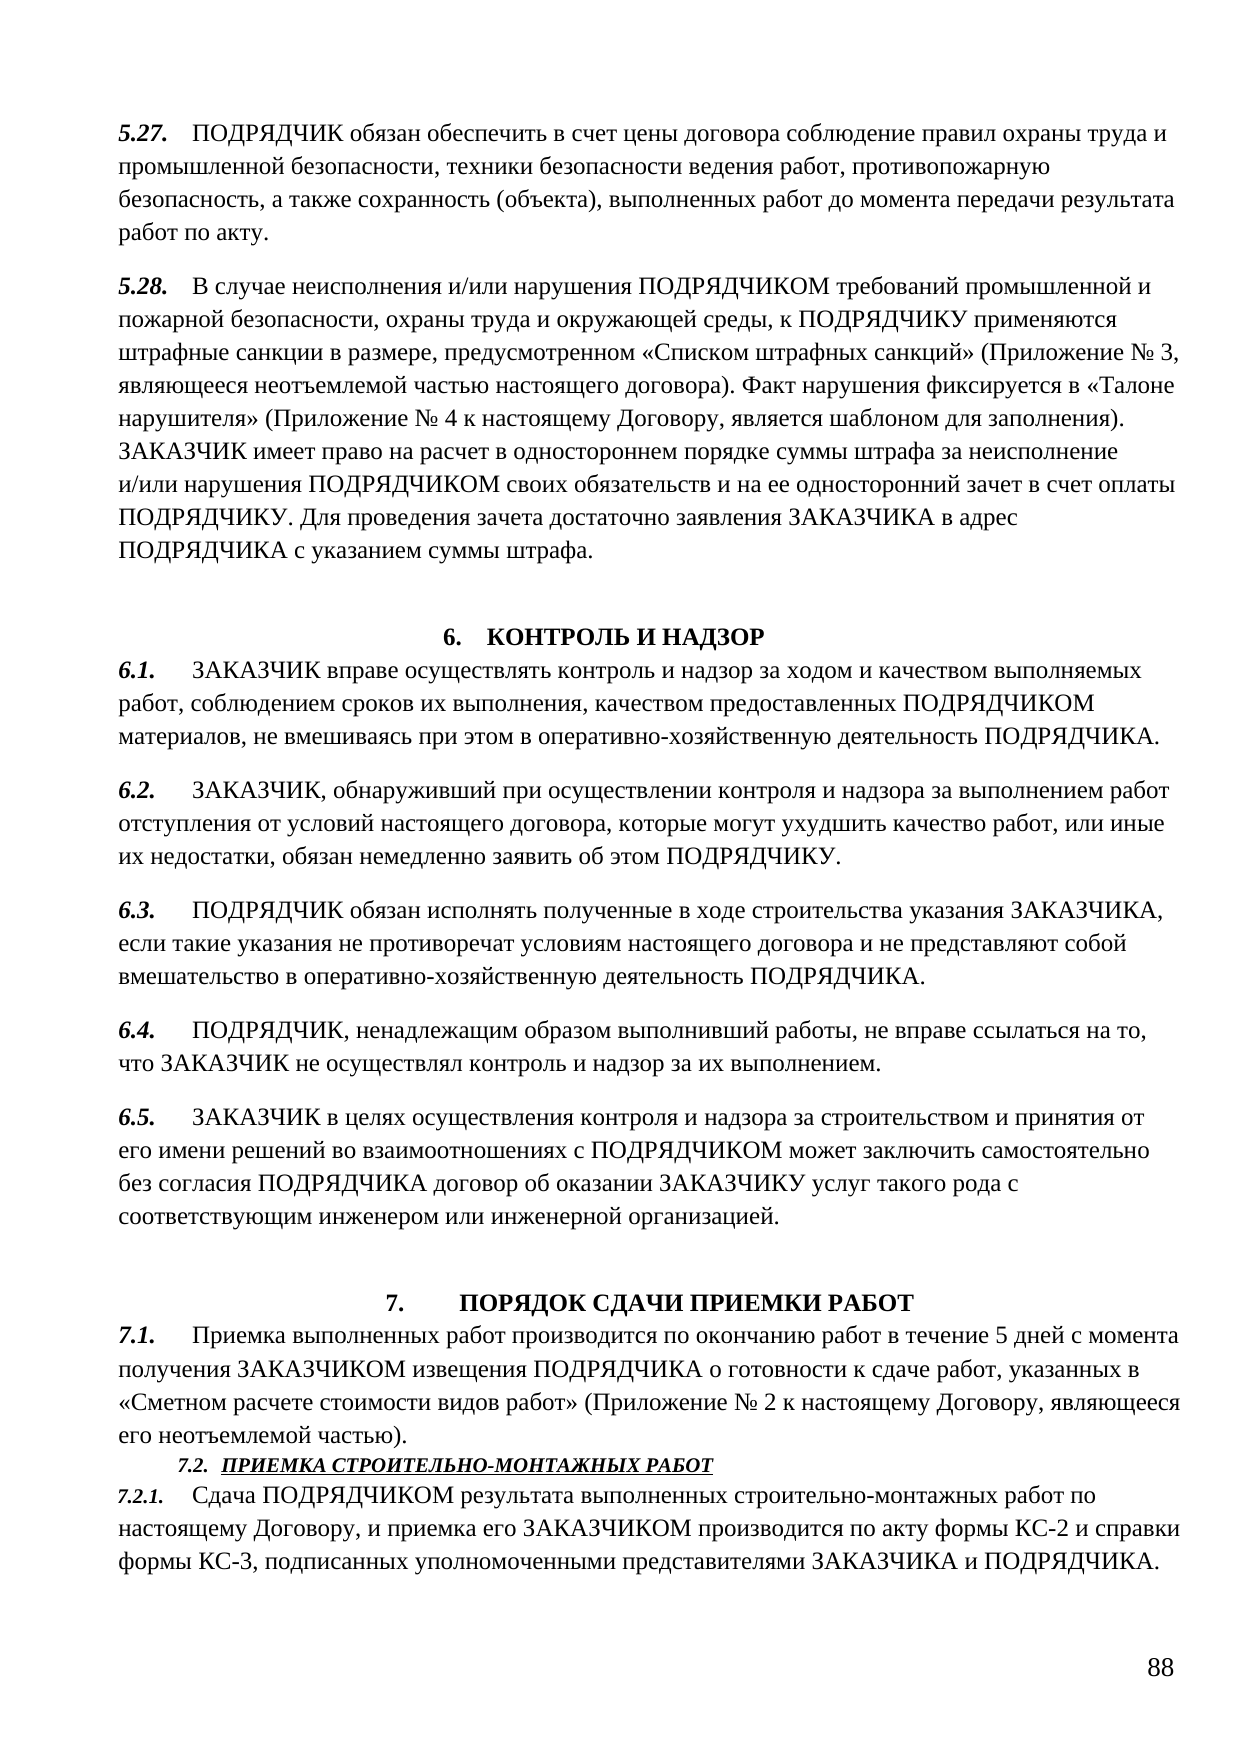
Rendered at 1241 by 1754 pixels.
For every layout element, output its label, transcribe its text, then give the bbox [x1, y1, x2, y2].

list ПОДРЯДЧИК обязан исполнять полученные в ходе строительства указания ЗАКАЗЧИКА, если такие указания не противоречат условиям настоящего договора и не представляют собой вмешательство в оперативно-хозяйственную деятельность ПОДРЯДЧИКА. [118, 895, 1181, 990]
list ПОРЯДОК СДАЧИ ПРИЕМКИ РАБОТ [118, 1288, 1181, 1316]
list ЗАКАЗЧИК вправе осуществлять контроль и надзор за ходом и качеством выполняемых работ, соблюдением сроков их выполнения, качеством предоставленных ПОДРЯДЧИКОМ материалов, не вмешиваясь при этом в оперативно-хозяйственную деятельность ПОДРЯДЧИКА. [118, 655, 1181, 750]
list КОНТРОЛЬ И НАДЗОР [443, 622, 1181, 651]
list Приемка выполненных работ производится по окончанию работ в течение 5 дней с момента получения ЗАКАЗЧИКОМ извещения ПОДРЯДЧИКА о готовности к сдаче работ, указанных в «Сметном расчете стоимости видов работ» (Приложение № 2 к настоящему Договору, являющееся его неотъемлемой частью). [118, 1321, 1181, 1448]
list ПОДРЯДЧИК обязан обеспечить в счет цены договора соблюдение правил охраны труда и промышленной безопасности, техники безопасности ведения работ, противопожарную безопасность, а также сохранность (объекта), выполненных работ до момента передачи результата работ по акту. [118, 118, 1181, 246]
list ЗАКАЗЧИК в целях осуществления контроля и надзора за строительством и принятия от его имени решений во взаимоотношениях с ПОДРЯДЧИКОМ может заключить самостоятельно без согласия ПОДРЯДЧИКА договор об оказании ЗАКАЗЧИКУ услуг такого рода с соответствующим инженером или инженерной организацией. [118, 1102, 1181, 1229]
list В случае неисполнения и/или нарушения ПОДРЯДЧИКОМ требований промышленной и пожарной безопасности, охраны труда и окружающей среды, к ПОДРЯДЧИКУ применяются штрафные санкции в размере, предусмотренном «Списком штрафных санкций» (Приложение № 3, являющееся неотъемлемой частью настоящего договора). Факт нарушения фиксируется в «Талоне нарушителя» (Приложение № 4 к настоящему Договору, является шаблоном для заполнения). ЗАКАЗЧИК имеет право на расчет в одностороннем порядке суммы штрафа за неисполнение и/или нарушения ПОДРЯДЧИКОМ своих обязательств и на ее односторонний зачет в счет оплаты ПОДРЯДЧИКУ. Для проведения зачета достаточно заявления ЗАКАЗЧИКА в адрес ПОДРЯДЧИКА с указанием суммы штрафа. [118, 271, 1181, 564]
list ПРИЕМКА СТРОИТЕЛЬНО-МОНТАЖНЫХ РАБОТ [177, 1453, 1181, 1477]
list ЗАКАЗЧИК, обнаруживший при осуществлении контроля и надзора за выполнением работ отступления от условий настоящего договора, которые могут ухудшить качество работ, или иные их недостатки, обязан немедленно заявить об этом ПОДРЯДЧИКУ. [118, 775, 1181, 870]
list ПОДРЯДЧИК, ненадлежащим образом выполнивший работы, не вправе ссылаться на то, что ЗАКАЗЧИК не осуществлял контроль и надзор за их выполнением. [118, 1015, 1181, 1077]
list Сдача ПОДРЯДЧИКОМ результата выполненных строительно-монтажных работ по настоящему Договору, и приемка его ЗАКАЗЧИКОМ производится по акту формы КС-2 и справки формы КС-3, подписанных уполномоченными представителями ЗАКАЗЧИКА и ПОДРЯДЧИКА. [117, 1480, 1181, 1575]
